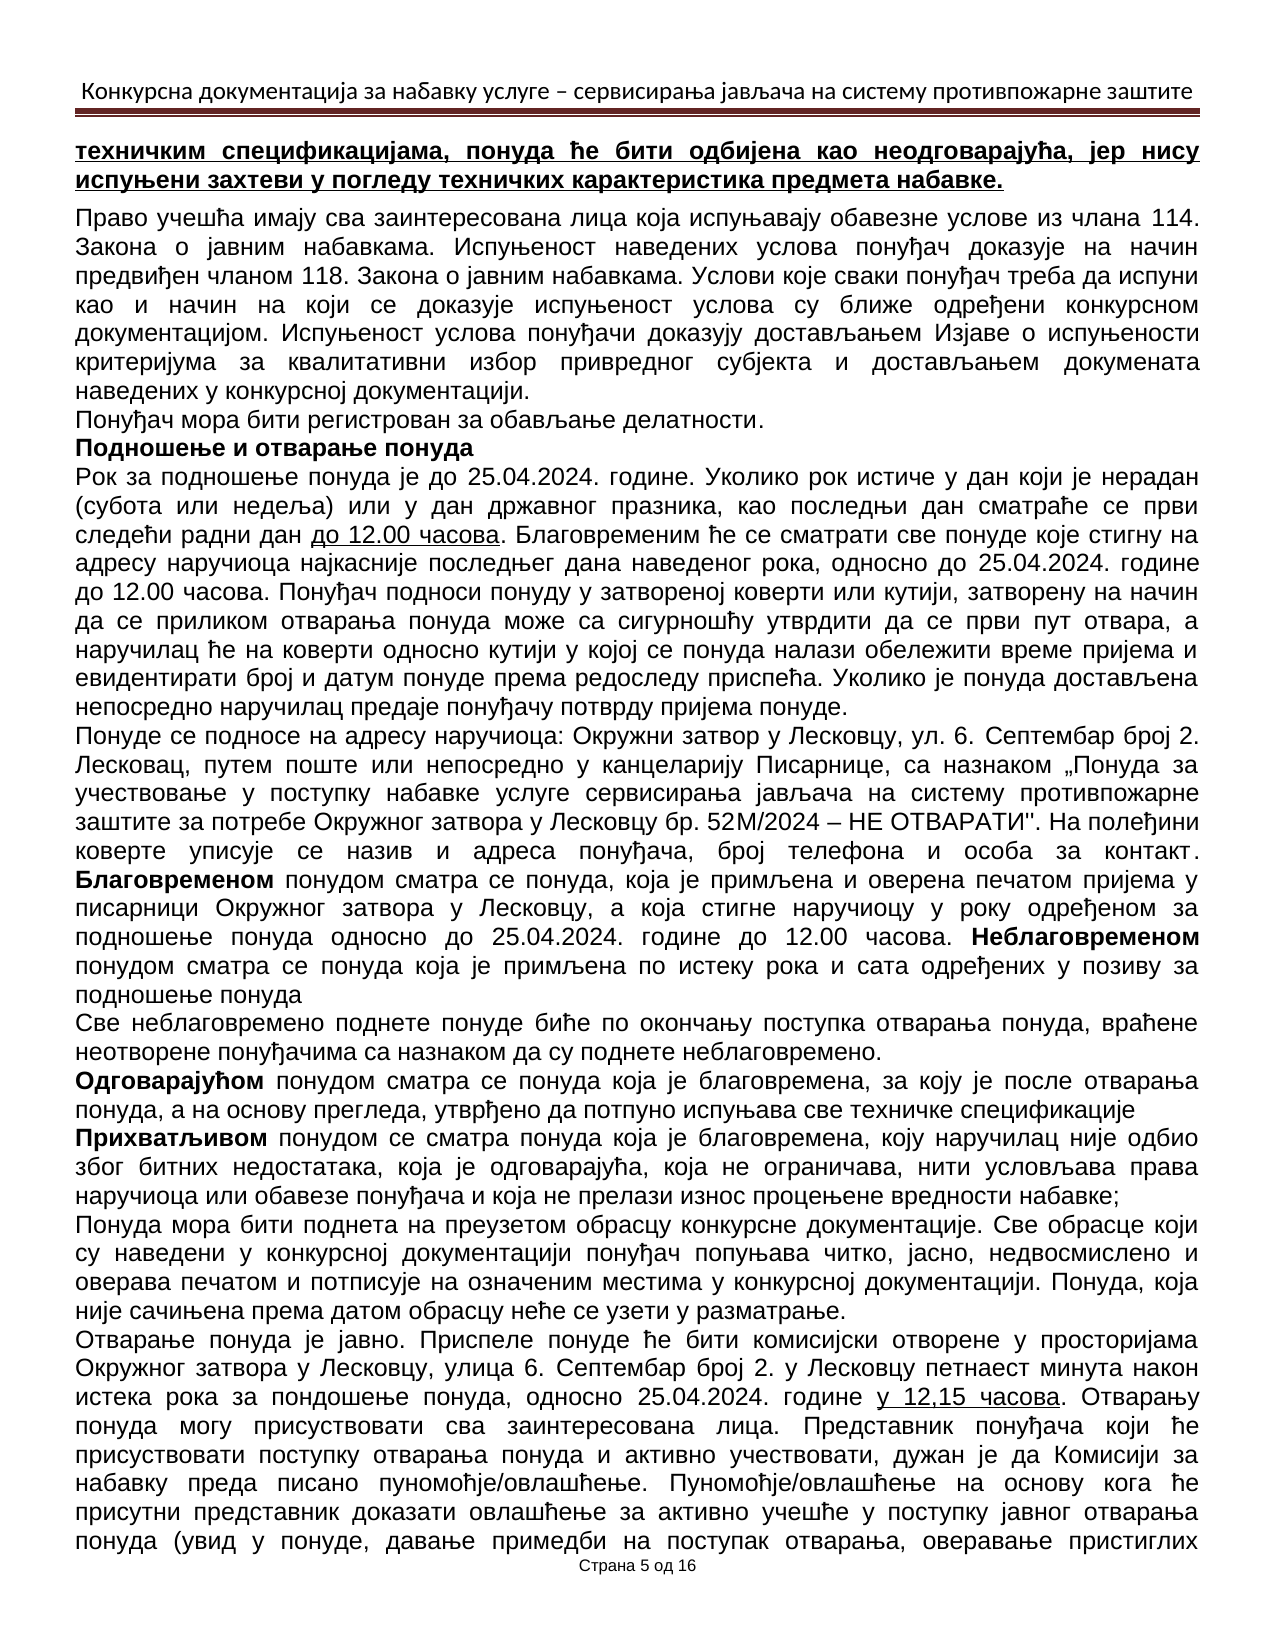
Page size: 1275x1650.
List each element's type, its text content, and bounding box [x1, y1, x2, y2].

text Понуде се подносе на адресу наручиоца: Окружни затвор у Лесковцу, ул. 6. Септембар број 2. Лесковац, путем поште или непосредно у канцеларију Писарнице, са назнаком „Понуда за учествовање у поступку набавке услуге сервисирања јављача на систему противпожарне заштите за потребе Окружног затвора у Лесковцу бр. 52М/2024 – НЕ ОТВАРАТИ''. На полеђини коверте уписује се назив и адреса понуђача, број телефона и особа за контакт. Благовременом понудом сматра се понуда, која је примљена и оверена печатом пријема у писарници Окружног затвора у Лесковцу, а која стигне наручиоцу у року одређеном за подношење понуда односно до 25.04.2024. године до 12.00 часова. Неблаговременом понудом сматра се понуда која је примљена по истеку рока и сата одређених у позиву за подношење понуда [75, 721, 1200, 1008]
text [75, 1324, 1200, 1554]
text Рок за подношење понуда је дo 25.04.2024. године. Уколико рок истиче у дан који је нерадан (субота или недеља) или у дан државног празника, као последњи дан сматраћe се први следећи радни дан до 12.00 часова. Благовременим ће се сматрати све понуде које стигну на адресу наручиоца најкасније последњег дана наведеног рока, односно до 25.04.2024. године до 12.00 часова. Понуђач подноси понуду у затвореној коверти или кутији, затворену на начин да се приликом отварања понуда може са сигурношћу утврдити да се први пут отвара, а наручилац ће на коверти односно кутији у којој се понуда налази обележити време пријема и евидентирати број и датум понуде према редоследу приспећа. Уколико је понуда достављена непосредно наручилац предаје понуђачу потврду пријема понуде. [75, 462, 1200, 721]
text Право учешћа имају сва заинтересована лица која испуњавају обавезне услове из члана 114. Закона о јавним набавкама. Испуњеност наведених услова понуђач доказује на начин предвиђен чланом 118. Закона о јавним набавкама. Услови које сваки понуђач треба да испуни као и начин на који се доказује испуњеност услова су ближе одређени конкурсном документацијом. Испуњеност услова понуђачи доказују достављањем Изјаве о испуњености критеријума за квалитативни избор привредног субјекта и достављањем докумената наведених у конкурсној документацији. [75, 203, 1200, 404]
text Понуда мора бити поднета на преузетом обрасцу конкурсне документације. Све обрасце који су наведени у конкурсној документацији понуђач попуњава читко, јасно, недвосмислено и оверава печатом и потписује на означеним местима у конкурсној документацији. Понудa, којa ниje сачињенa према датом обрасцу неће се узети у разматрање. [75, 1209, 1200, 1324]
text Подношење и отварање понуда [75, 433, 1200, 462]
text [75, 136, 1200, 161]
text Све неблаговремено поднете понуде биће по окончању поступка отварања понуда, враћене неотворене понуђачима са назнаком да су поднете неблаговремено. [75, 1008, 1200, 1066]
text Одговарајућом понудом сматра се понуда која је благовремена, за коју је после отварања понуда, а на основу прегледа, утврђено да потпуно испуњава све техничке спецификације [75, 1066, 1200, 1123]
text Понуђач мора бити регистрован за обављање делатности. [75, 404, 1200, 433]
text Прихватљивом понудом се сматра понуда која је благовремена, коју наручилац није одбио због битних недостатака, која је одговарајућа, која не ограничава, нити условљава права наручиоца или обавезе понуђача и која не прелази износ процењене вредности набавке; [75, 1123, 1200, 1209]
